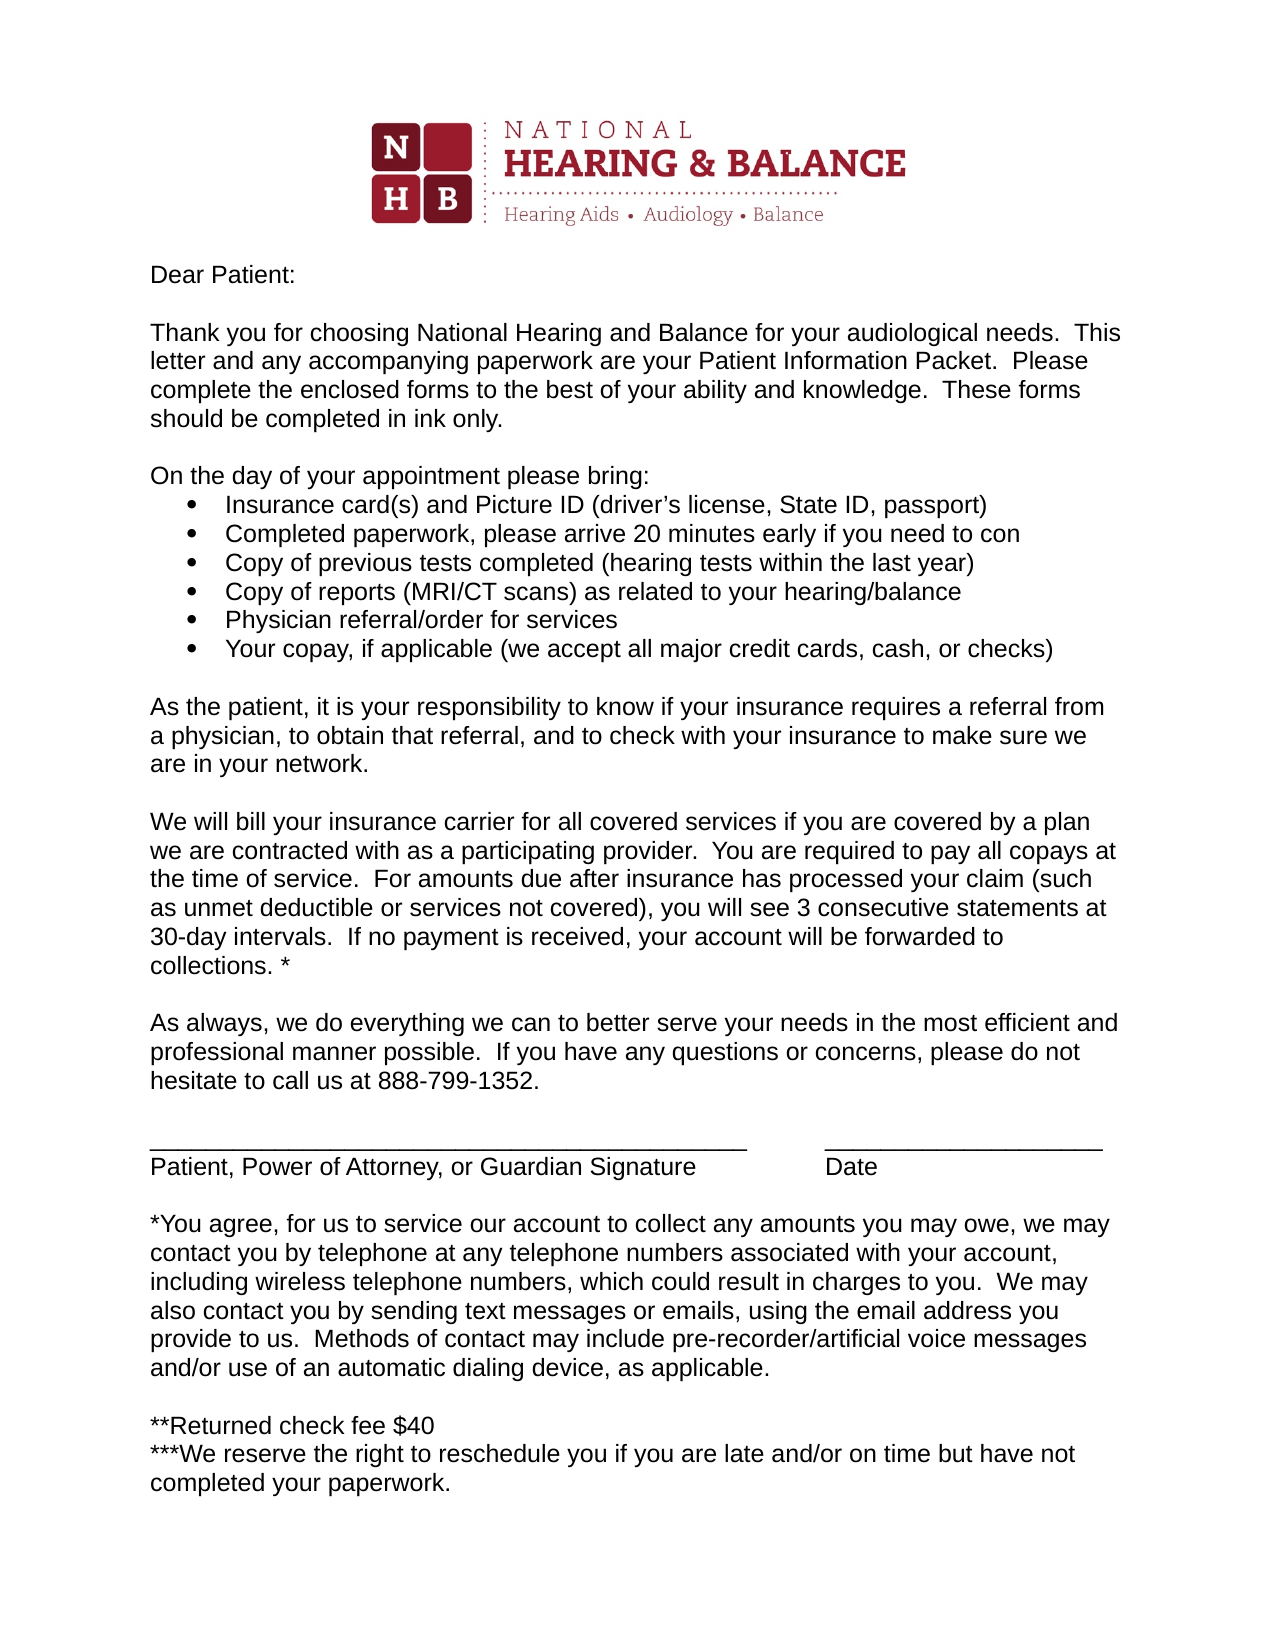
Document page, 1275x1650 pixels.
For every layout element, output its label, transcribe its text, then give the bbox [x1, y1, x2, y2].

text Thank you for choosing National Hearing and Balance for your audiological needs. This letter and any accompanying paperwork are your Patient Information Packet. Please complete the enclosed forms to the best of your ability and knowledge. These forms should be completed in ink only. [150, 317, 1125, 432]
list Your copay, if applicable (we accept all major credit cards, cash, or checks) [187, 634, 1125, 663]
list Physician referral/order for services [187, 605, 1125, 634]
text As the patient, it is your responsibility to know if your insurance requires a referral from a physician, to obtain that referral, and to check with your insurance to make sure we are in your network. [150, 692, 1125, 778]
text ___________________________________________ ____________________ [150, 1123, 1125, 1152]
text On the day of your appointment please bring: [150, 461, 1125, 490]
text *You agree, for us to service our account to collect any amounts you may owe, we may contact you by telephone at any telephone numbers associated with your account, including wireless telephone numbers, which could result in charges to you. We may also contact you by sending text messages or emails, using the email address you provide to us. Methods of contact may include pre-recorder/artificial voice messages and/or use of an automatic dialing device, as applicable. [150, 1209, 1125, 1382]
list Insurance card(s) and Picture ID (driver’s license, State ID, passport) [187, 490, 1125, 519]
text **Returned check fee $40 [150, 1411, 1125, 1439]
list Completed paperwork, please arrive 20 minutes early if you need to con [187, 519, 1125, 548]
list Copy of previous tests completed (hearing tests within the last year) [187, 548, 1125, 577]
text Dear Patient: [150, 260, 1125, 289]
text Patient, Power of Attorney, or Guardian Signature Date [150, 1152, 1125, 1181]
text We will bill your insurance carrier for all covered services if you are covered by a plan we are contracted with as a participating provider. You are required to pay all copays at the time of service. For amounts due after insurance has processed your claim (such as unmet deductible or services not covered), you will see 3 consecutive statements at 30-day intervals. If no payment is received, your account will be forwarded to collections. * [150, 807, 1125, 979]
text As always, we do everything we can to better serve your needs in the most efficient and professional manner possible. If you have any questions or concerns, please do not hesitate to call us at 888-799-1352. [150, 1008, 1125, 1094]
picture [361, 112, 914, 232]
list Copy of reports (MRI/CT scans) as related to your hearing/balance [187, 577, 1125, 605]
text ***We reserve the right to reschedule you if you are late and/or on time but have not completed your paperwork. [150, 1439, 1125, 1497]
